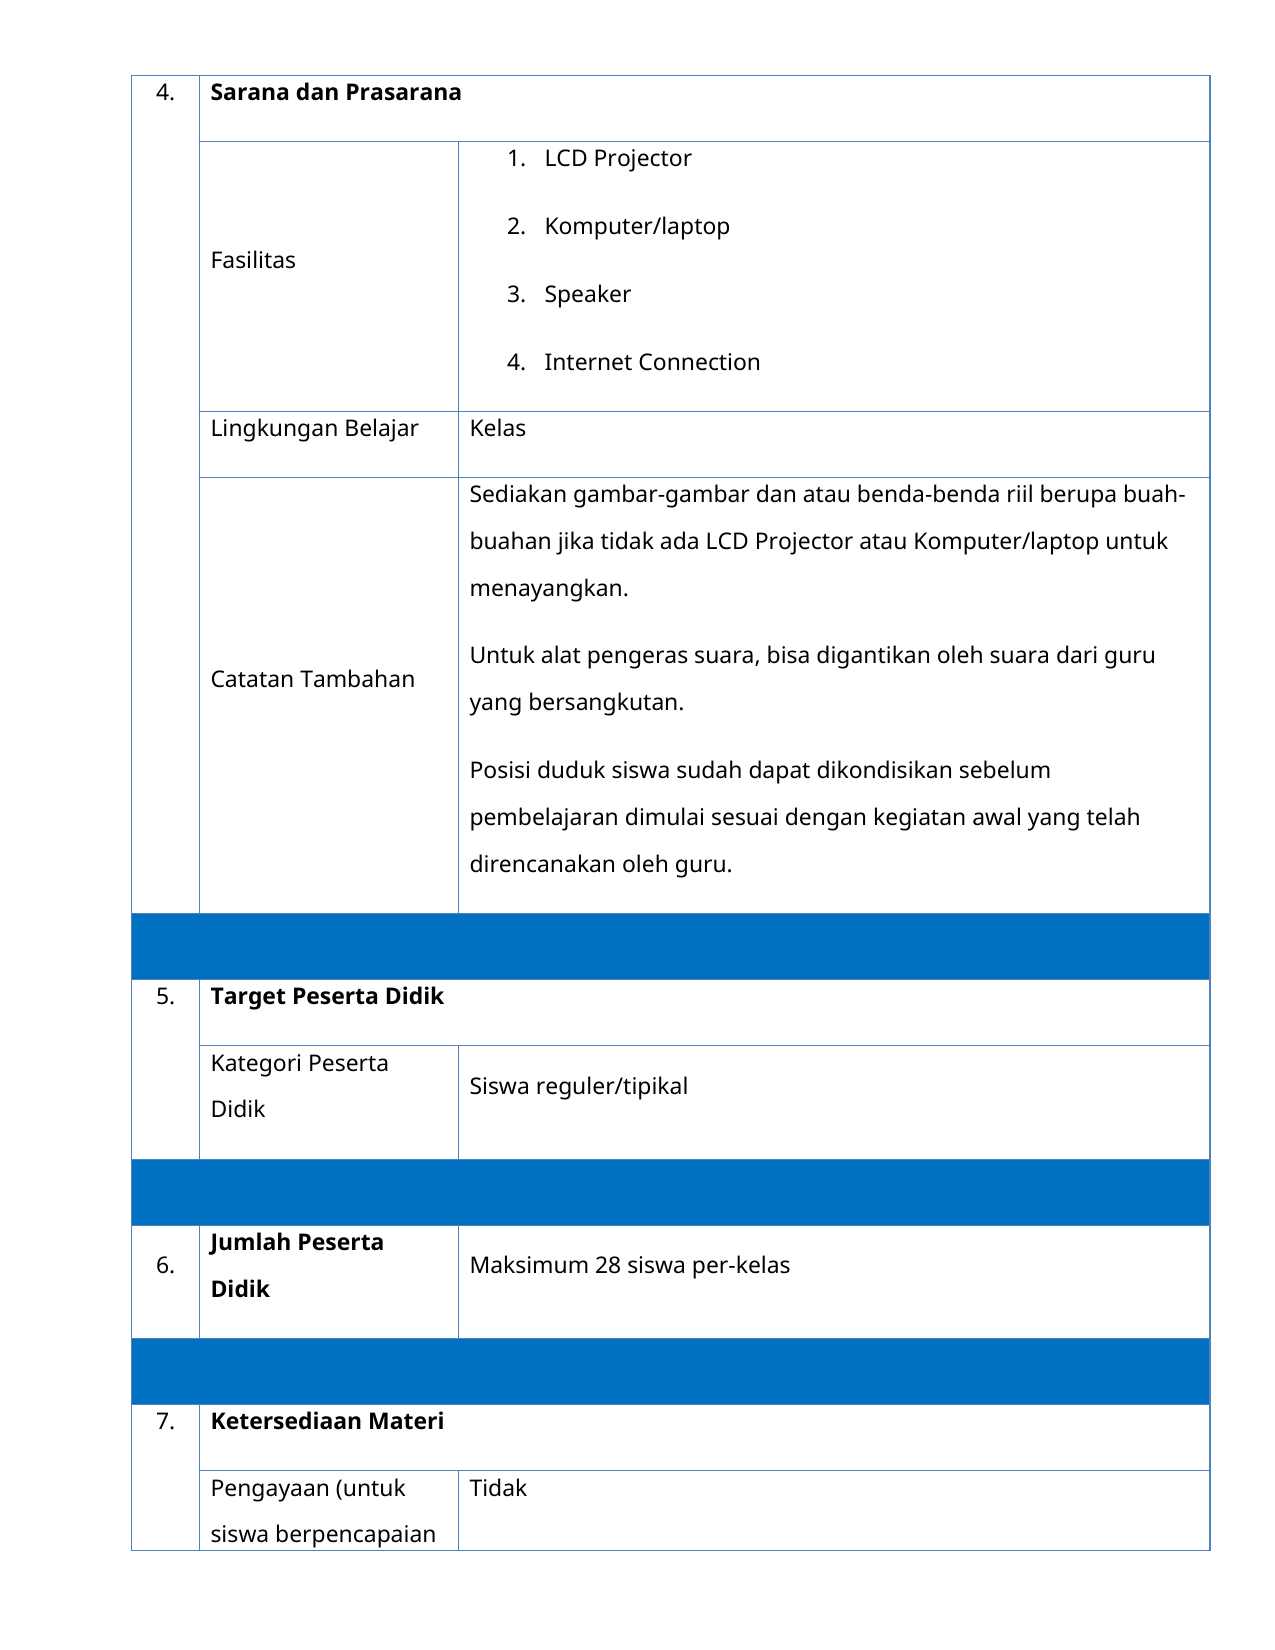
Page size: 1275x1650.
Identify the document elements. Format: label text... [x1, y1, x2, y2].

table_cell LCD Projector Komputer/laptop Speaker Internet Connection [459, 142, 1209, 411]
table_cell Tidak [459, 1471, 1209, 1549]
table_cell Kategori Peserta Didik [200, 1046, 458, 1158]
table_cell Siswa reguler/tipikal [459, 1046, 1209, 1158]
table_cell Lingkungan Belajar [200, 412, 458, 477]
table_cell [132, 1160, 1209, 1225]
table_cell 6. [132, 1226, 199, 1338]
table_cell Ketersediaan Materi [200, 1405, 1209, 1470]
table_cell Jumlah Peserta Didik [200, 1226, 458, 1338]
table_cell Maksimum 28 siswa per-kelas [459, 1226, 1209, 1338]
table_cell Sediakan gambar-gambar dan atau benda-benda riil berupa buah-buahan jika tidak ada LCD Projector atau Komputer/laptop untuk menayangkan. Untuk alat pengeras suara, bisa digantikan oleh suara dari guru yang bersangkutan. Posisi duduk siswa sudah dapat dikondisikan sebelum pembelajaran dimulai sesuai dengan kegiatan awal yang telah direncanakan oleh guru. [459, 478, 1209, 913]
table_cell [132, 914, 1209, 979]
table_cell Sarana dan Prasarana [200, 76, 1209, 141]
table_cell 4. [132, 76, 199, 913]
table_cell Fasilitas [200, 142, 458, 411]
table_cell Kelas [459, 412, 1209, 477]
table_cell [132, 1339, 1209, 1404]
table_cell 5. [132, 980, 199, 1158]
table_cell Target Peserta Didik [200, 980, 1209, 1045]
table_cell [200, 1471, 458, 1549]
table_cell Catatan Tambahan [200, 478, 458, 913]
table_cell 7. [132, 1405, 199, 1549]
